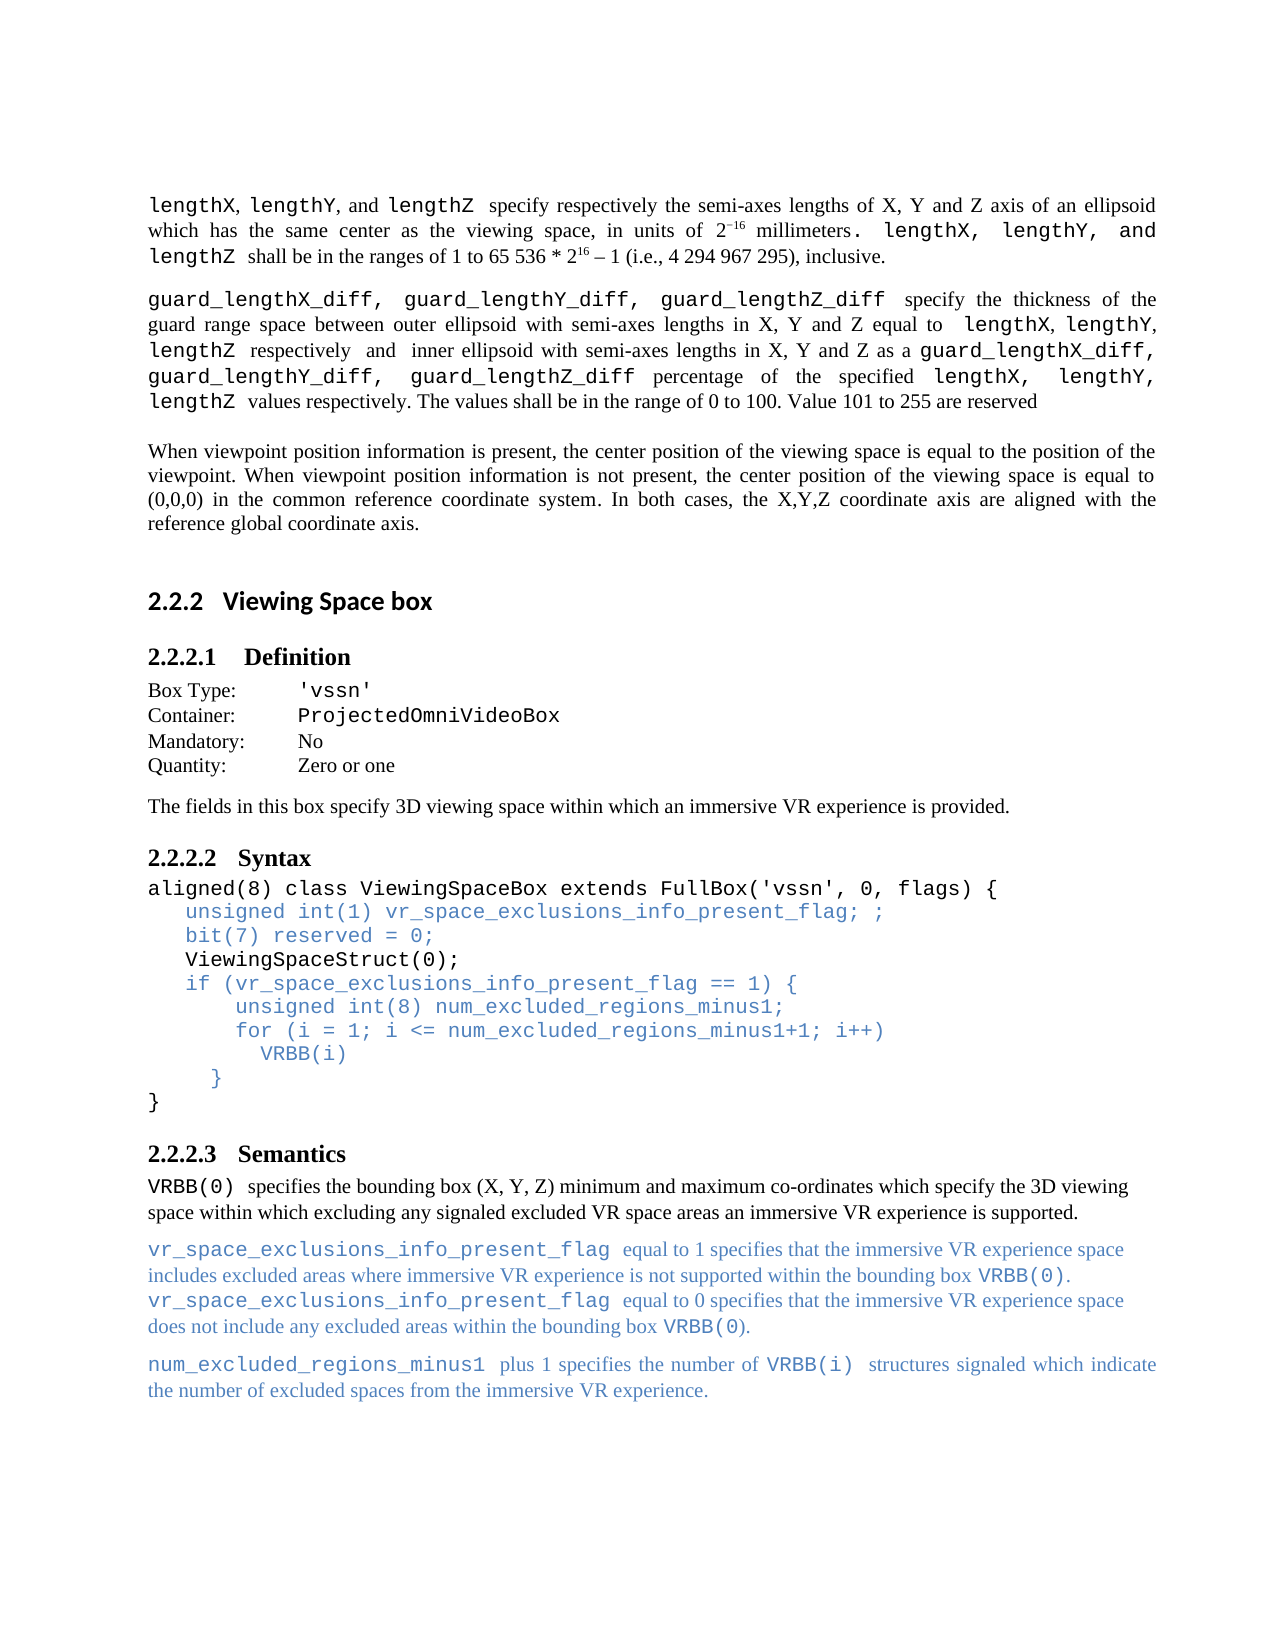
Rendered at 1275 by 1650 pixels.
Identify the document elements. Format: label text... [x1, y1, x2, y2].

text num_excluded_regions_minus1 plus 1 specifies the number of VRBB(i) structures signaled which indicate the number of excluded spaces from the immersive VR experience. [148, 1352, 1157, 1402]
text guard_lengthX_diff, guard_lengthY_diff, guard_lengthZ_diff specify the thickness of the guard range space between outer ellipsoid with semi-axes lengths in X, Y and Z equal to lengthX, lengthY, lengthZ respectively and inner ellipsoid with semi-axes lengths in X, Y and Z as a guard_lengthX_diff, guard_lengthY_diff, guard_lengthZ_diff percentage of the specified lengthX, lengthY, lengthZ values respectively. The values shall be in the range of 0 to 100. Value 101 to 255 are reserved [148, 286, 1157, 415]
text VRBB(0) specifies the bounding box (X, Y, Z) minimum and maximum co-ordinates which specify the 3D viewing space within which excluding any signaled excluded VR space areas an immersive VR experience is supported. [148, 1174, 1157, 1224]
subtitle Definition [148, 642, 1157, 671]
text The fields in this box specify 3D viewing space within which an immersive VR experience is provided. [148, 794, 1157, 818]
text vr_space_exclusions_info_present_flag equal to 1 specifies that the immersive VR experience space includes excluded areas where immersive VR experience is not supported within the bounding box VRBB(0). vr_space_exclusions_info_present_flag equal to 0 specifies that the immersive VR experience space does not include any excluded areas within the bounding box VRBB(0). [148, 1237, 1157, 1340]
text lengthX, lengthY, and lengthZ specify respectively the semi-axes lengths of X, Y and Z axis of an ellipsoid which has the same center as the viewing space, in units of 2−16 millimeters. lengthX, lengthY, and lengthZ shall be in the ranges of 1 to 65 536 * 216 – 1 (i.e., 4 294 967 295), inclusive. [148, 193, 1157, 270]
text Box Type: 'vssn' Container: ProjectedOmniVideoBox Mandatory: No Quantity: Zero or one [148, 677, 1157, 777]
subtitle Viewing Space box [148, 584, 1157, 617]
subtitle Syntax [148, 843, 1157, 872]
text When viewpoint position information is present, the center position of the viewing space is equal to the position of the viewpoint. When viewpoint position information is not present, the center position of the viewing space is equal to (0,0,0) in the common reference coordinate system. In both cases, the X,Y,Z coordinate axis are aligned with the reference global coordinate axis. [148, 439, 1157, 535]
subtitle Semantics [148, 1139, 1157, 1168]
text aligned(8) class ViewingSpaceBox extends FullBox('vssn', 0, flags) { unsigned int(1) vr_space_exclusions_info_present_flag; ; bit(7) reserved = 0; ViewingSpaceStruct(0); if (vr_space_exclusions_info_present_flag == 1) { unsigned int(8) num_excluded_regions_minus1; for (i = 1; i <= num_excluded_regions_minus1+1; i++) VRBB(i) } } [148, 878, 1157, 1114]
